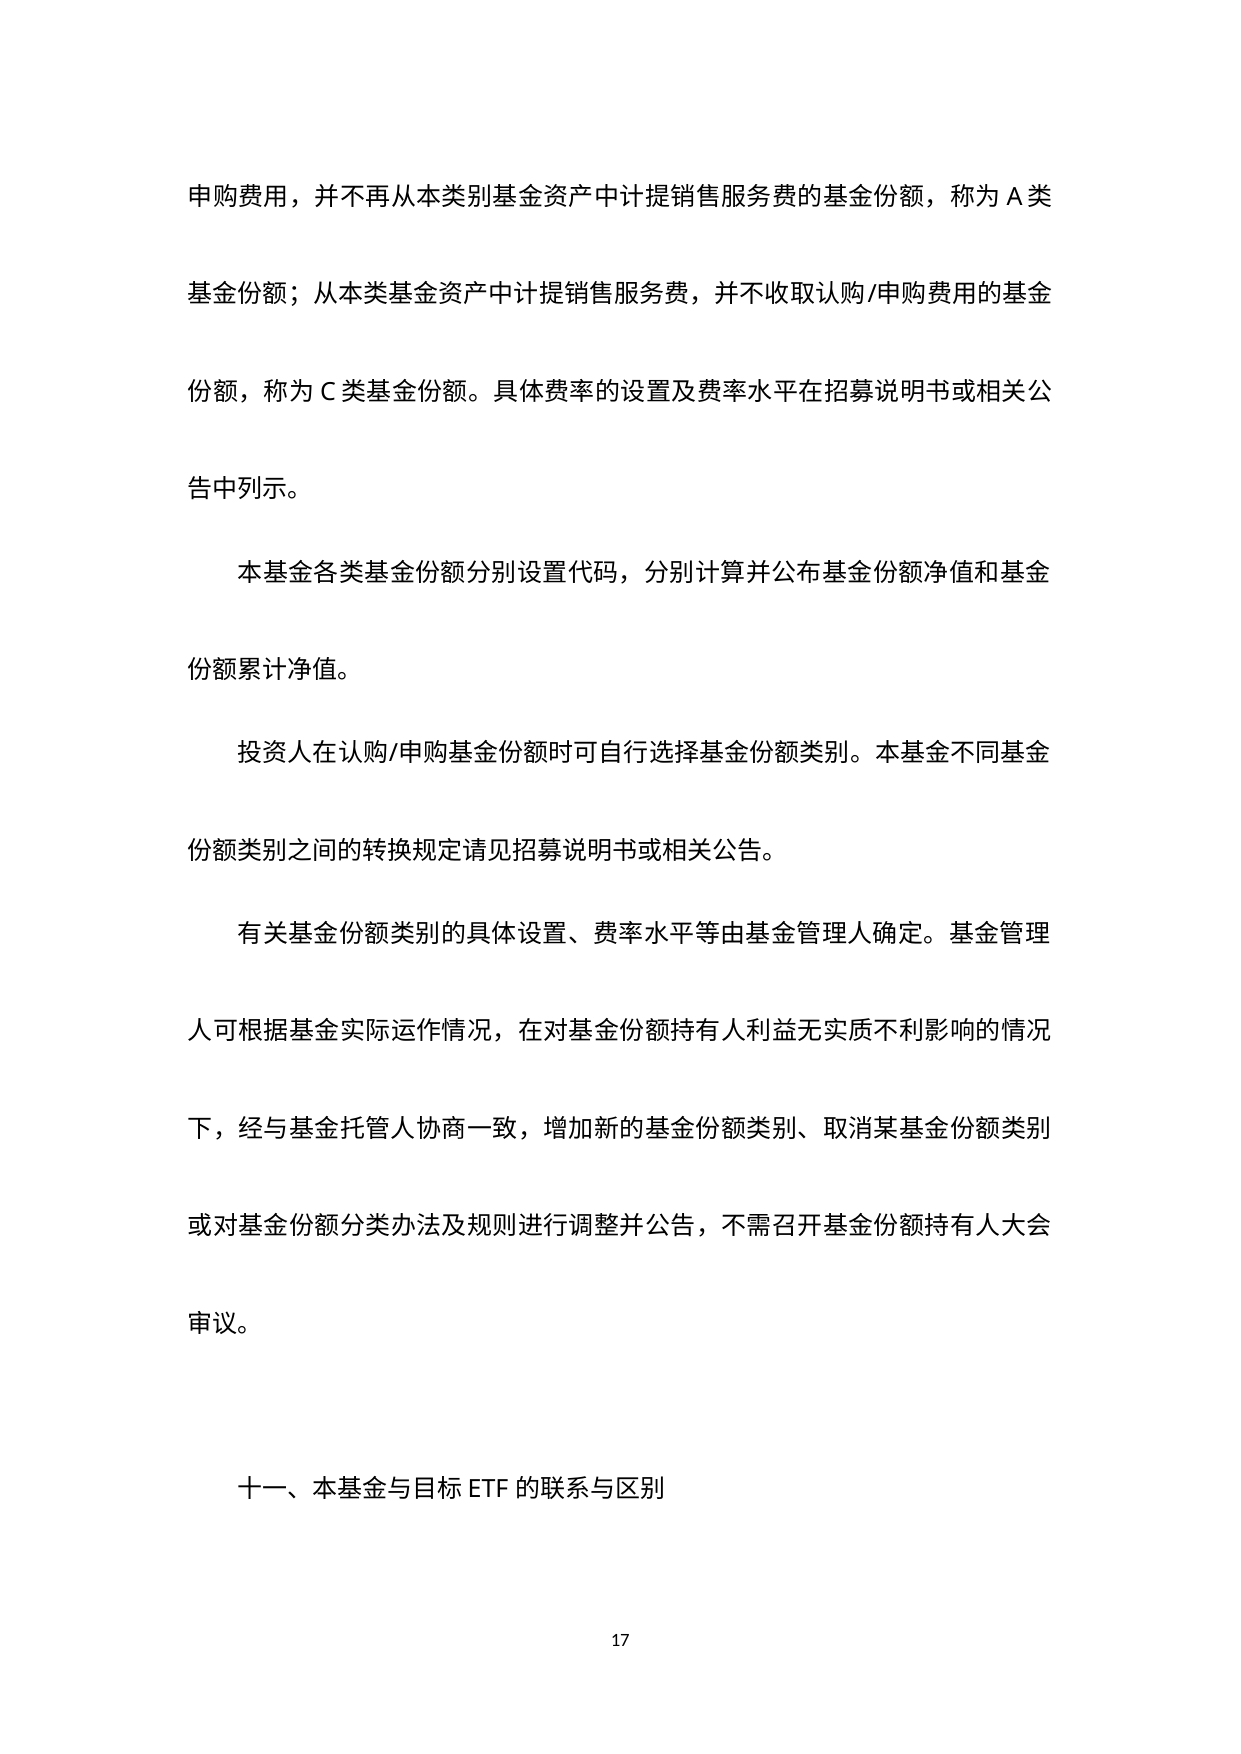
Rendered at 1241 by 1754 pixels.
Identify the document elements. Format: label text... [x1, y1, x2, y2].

text 投资人在认购/申购基金份额时可自行选择基金份额类别。本基金不同基金份额类别之间的转换规定请见招募说明书或相关公告。 [187, 718, 1053, 881]
text 十一、本基金与目标ETF 的联系与区别 [187, 1454, 1053, 1519]
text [187, 162, 1053, 519]
text 有关基金份额类别的具体设置、费率水平等由基金管理人确定。基金管理人可根据基金实际运作情况，在对基金份额持有人利益无实质不利影响的情况下，经与基金托管人协商一致，增加新的基金份额类别、取消某基金份额类别或对基金份额分类办法及规则进行调整并公告，不需召开基金份额持有人大会审议。 [187, 899, 1053, 1354]
text 本基金各类基金份额分别设置代码，分别计算并公布基金份额净值和基金份额累计净值。 [187, 538, 1053, 700]
